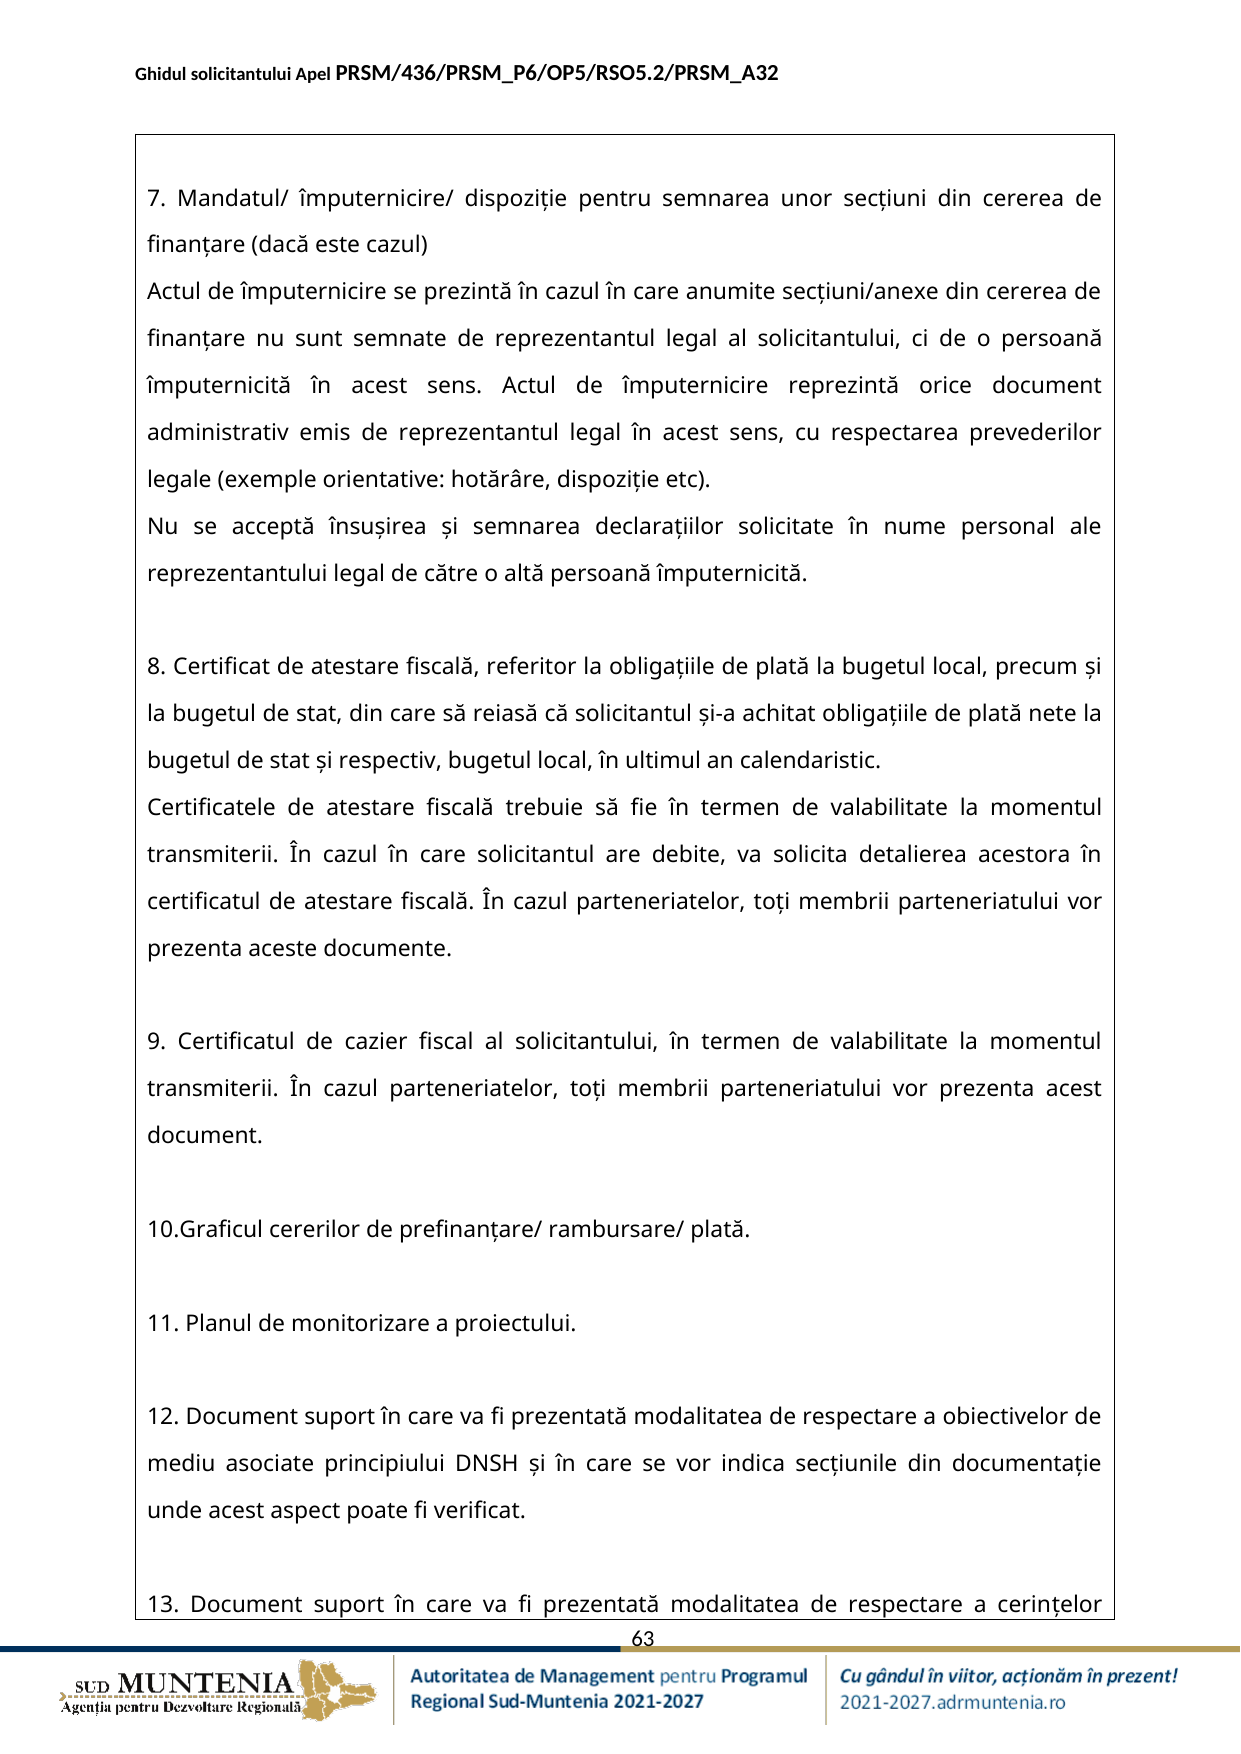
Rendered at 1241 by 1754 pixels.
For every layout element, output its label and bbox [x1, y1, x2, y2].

picture [0, 1646, 1241, 1726]
table_header [136, 135, 1114, 1619]
